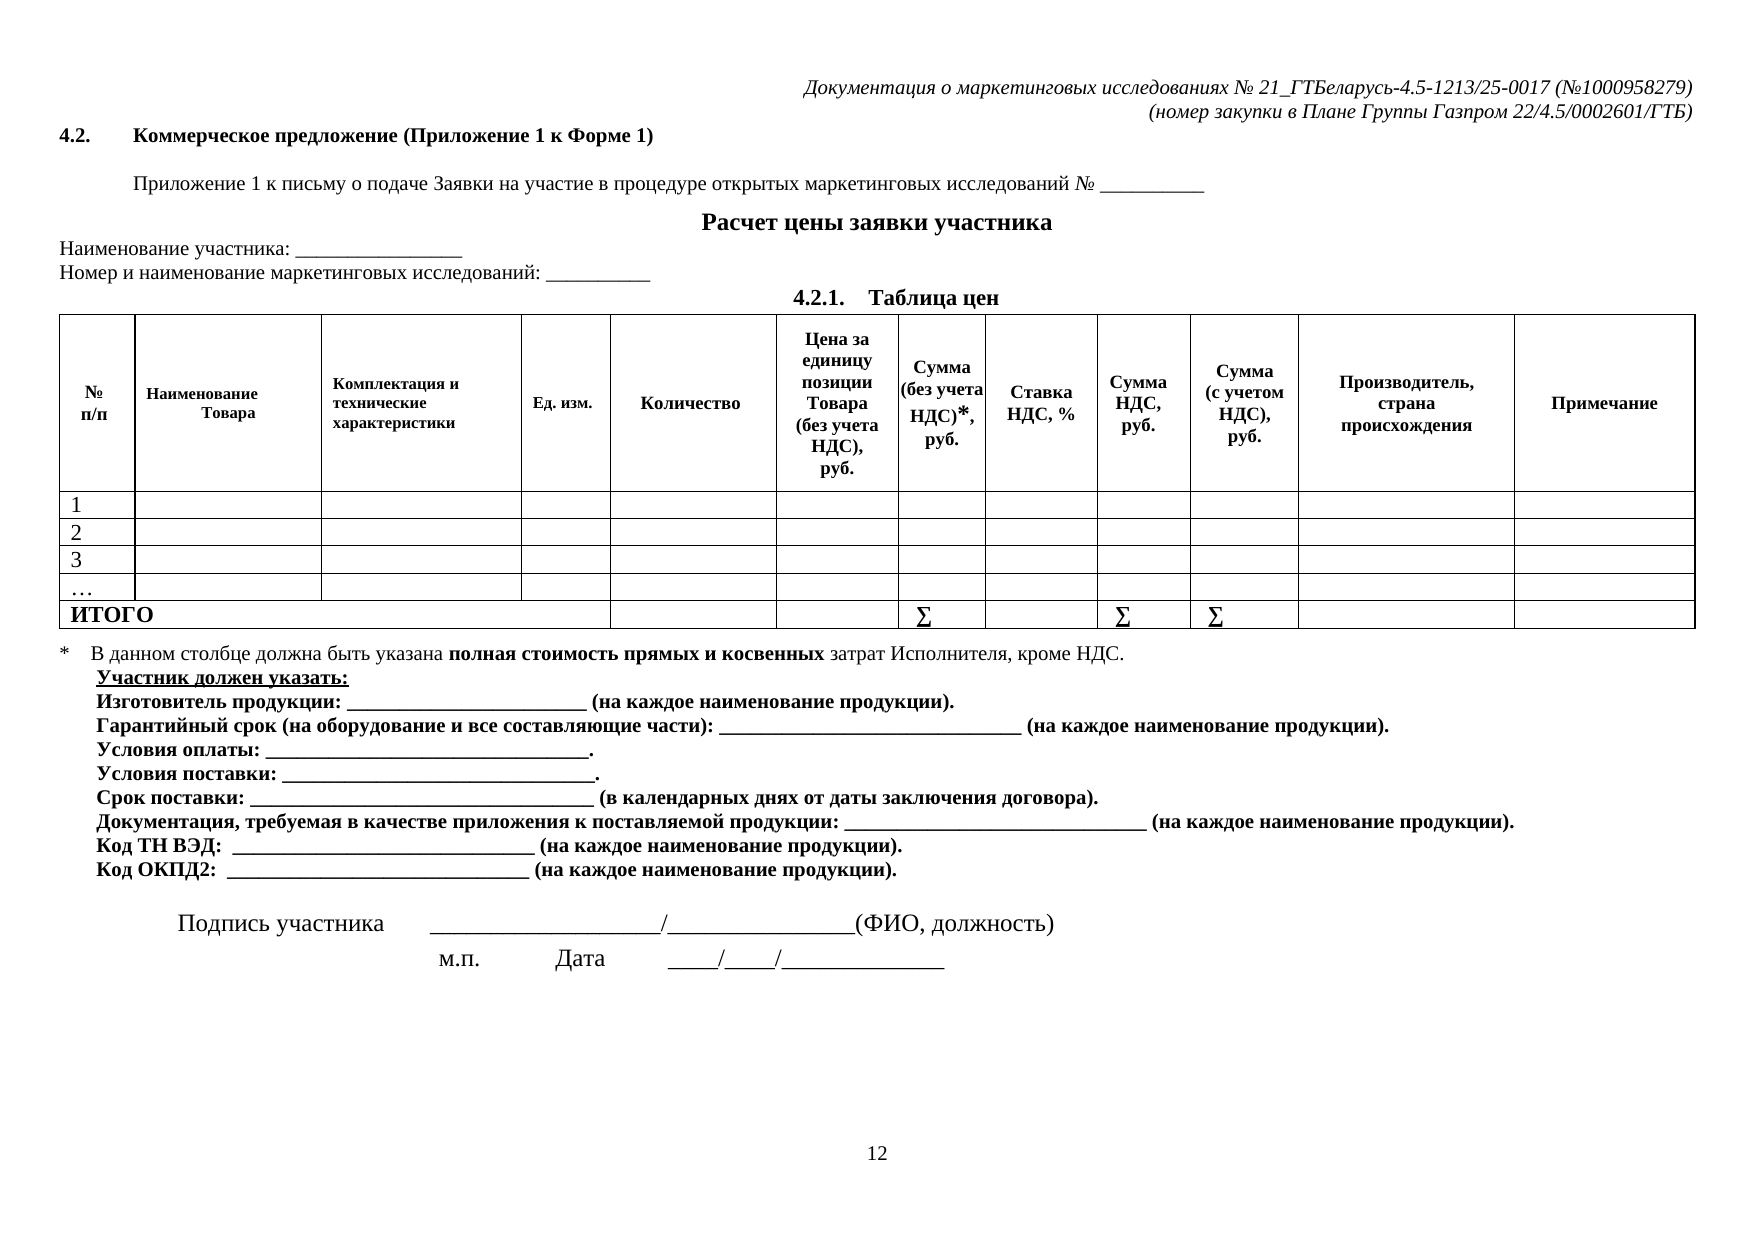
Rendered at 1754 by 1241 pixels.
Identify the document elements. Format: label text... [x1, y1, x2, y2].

table_header Примечание [1515, 315, 1694, 491]
table_header Сумма (без учета НДС)*, руб. [899, 315, 985, 491]
text Наименование участника: ________________ [59, 236, 1695, 260]
table_cell [899, 519, 985, 545]
text * В данном столбце должна быть указана полная стоимость прямых и косвенных затрат Исполнителя, кроме НДС. [59, 641, 1695, 664]
text Код ОКПД2: _____________________________ (на каждое наименование продукции). [96, 857, 1695, 881]
table_cell [1098, 519, 1190, 545]
table_cell [1299, 519, 1514, 545]
table_cell [777, 546, 898, 573]
table_cell [777, 492, 898, 518]
table_cell [1299, 546, 1514, 573]
table_cell … [60, 574, 134, 600]
table_cell [986, 546, 1097, 573]
table_cell 3 [60, 546, 134, 573]
table_cell [1299, 574, 1514, 600]
table_cell [522, 492, 610, 518]
list Таблица цен [97, 284, 1695, 311]
table_cell [777, 601, 898, 627]
table_cell [777, 519, 898, 545]
text Номер и наименование маркетинговых исследований: __________ [59, 260, 1695, 284]
table_cell [1191, 546, 1298, 573]
table_cell [1299, 601, 1514, 627]
table_cell [136, 492, 321, 518]
table_header Ед. изм. [522, 315, 610, 491]
table_cell [1515, 519, 1694, 545]
table_cell ∑ [1191, 601, 1298, 627]
table_cell [522, 546, 610, 573]
table_cell [899, 546, 985, 573]
text Гарантийный срок (на оборудование и все составляющие части): _____________________________ (на каждое наименование продукции). [96, 713, 1695, 737]
text Изготовитель продукции: _______________________ (на каждое наименование продукции). [96, 689, 1695, 713]
table_header № п/п [60, 315, 134, 491]
table_header Производитель, страна происхождения [1299, 315, 1514, 491]
table_header Комплектация и технические характеристики [322, 315, 521, 491]
table_header Ставка НДС, % [986, 315, 1097, 491]
text м.п. Дата ____/____/_____________ [326, 943, 1695, 972]
table_cell [1098, 546, 1190, 573]
table_cell [522, 574, 610, 600]
table_cell [136, 519, 321, 545]
table_cell [1515, 492, 1694, 518]
table_cell [1515, 546, 1694, 573]
table_cell [322, 492, 521, 518]
table_header Наименование Товара [136, 315, 321, 491]
table_cell [1515, 574, 1694, 600]
text Код ТН ВЭД: _____________________________ (на каждое наименование продукции). [96, 833, 1695, 857]
table_cell [986, 492, 1097, 518]
list Коммерческое предложение (Приложение 1 к Форме 1) [59, 123, 1695, 147]
text Расчет цены заявки участника [59, 207, 1695, 236]
table_cell ∑ [1098, 601, 1190, 627]
text Условия поставки: ______________________________. [96, 761, 1695, 785]
table_cell [1098, 492, 1190, 518]
table_header Количество [611, 315, 776, 491]
table_cell [986, 519, 1097, 545]
table_cell ∑ [899, 601, 985, 627]
table_cell [322, 546, 521, 573]
table_cell [1098, 574, 1190, 600]
table_cell [611, 546, 776, 573]
table_cell [986, 574, 1097, 600]
table_cell ИТОГО [60, 601, 610, 627]
table_cell [611, 519, 776, 545]
table_cell [1191, 492, 1298, 518]
table_cell [1191, 574, 1298, 600]
text Документация, требуемая в качестве приложения к поставляемой продукции: _____________________________ (на каждое наименование продукции). [96, 809, 1695, 833]
table_cell [899, 492, 985, 518]
table_cell [1299, 492, 1514, 518]
table_cell [777, 574, 898, 600]
text Подпись участника /_______________(ФИО, должность) [96, 908, 1695, 937]
table_cell [611, 492, 776, 518]
table_header Сумма (с учетом НДС), руб. [1191, 315, 1298, 491]
table_cell [899, 574, 985, 600]
table_cell [1515, 601, 1694, 627]
table_cell [322, 519, 521, 545]
table_cell [522, 519, 610, 545]
text Участник должен указать: [96, 664, 1695, 689]
text Приложение 1 к письму о подаче Заявки на участие в процедуре открытых маркетинговых исследований № __________ [59, 171, 1695, 195]
table_cell [136, 546, 321, 573]
table_cell [611, 574, 776, 600]
table_header Сумма НДС, руб. [1098, 315, 1190, 491]
table_cell [611, 601, 776, 627]
text Условия оплаты: _______________________________. [96, 737, 1695, 761]
table_cell [1191, 519, 1298, 545]
table_cell 2 [60, 519, 134, 545]
table_cell [322, 574, 521, 600]
table_cell 1 [60, 492, 134, 518]
table_header Цена за единицу позиции Товара (без учета НДС), руб. [777, 315, 898, 491]
table_cell [986, 601, 1097, 627]
text Срок поставки: _________________________________ (в календарных днях от даты заключения договора). [96, 785, 1695, 809]
table_cell [136, 574, 321, 600]
